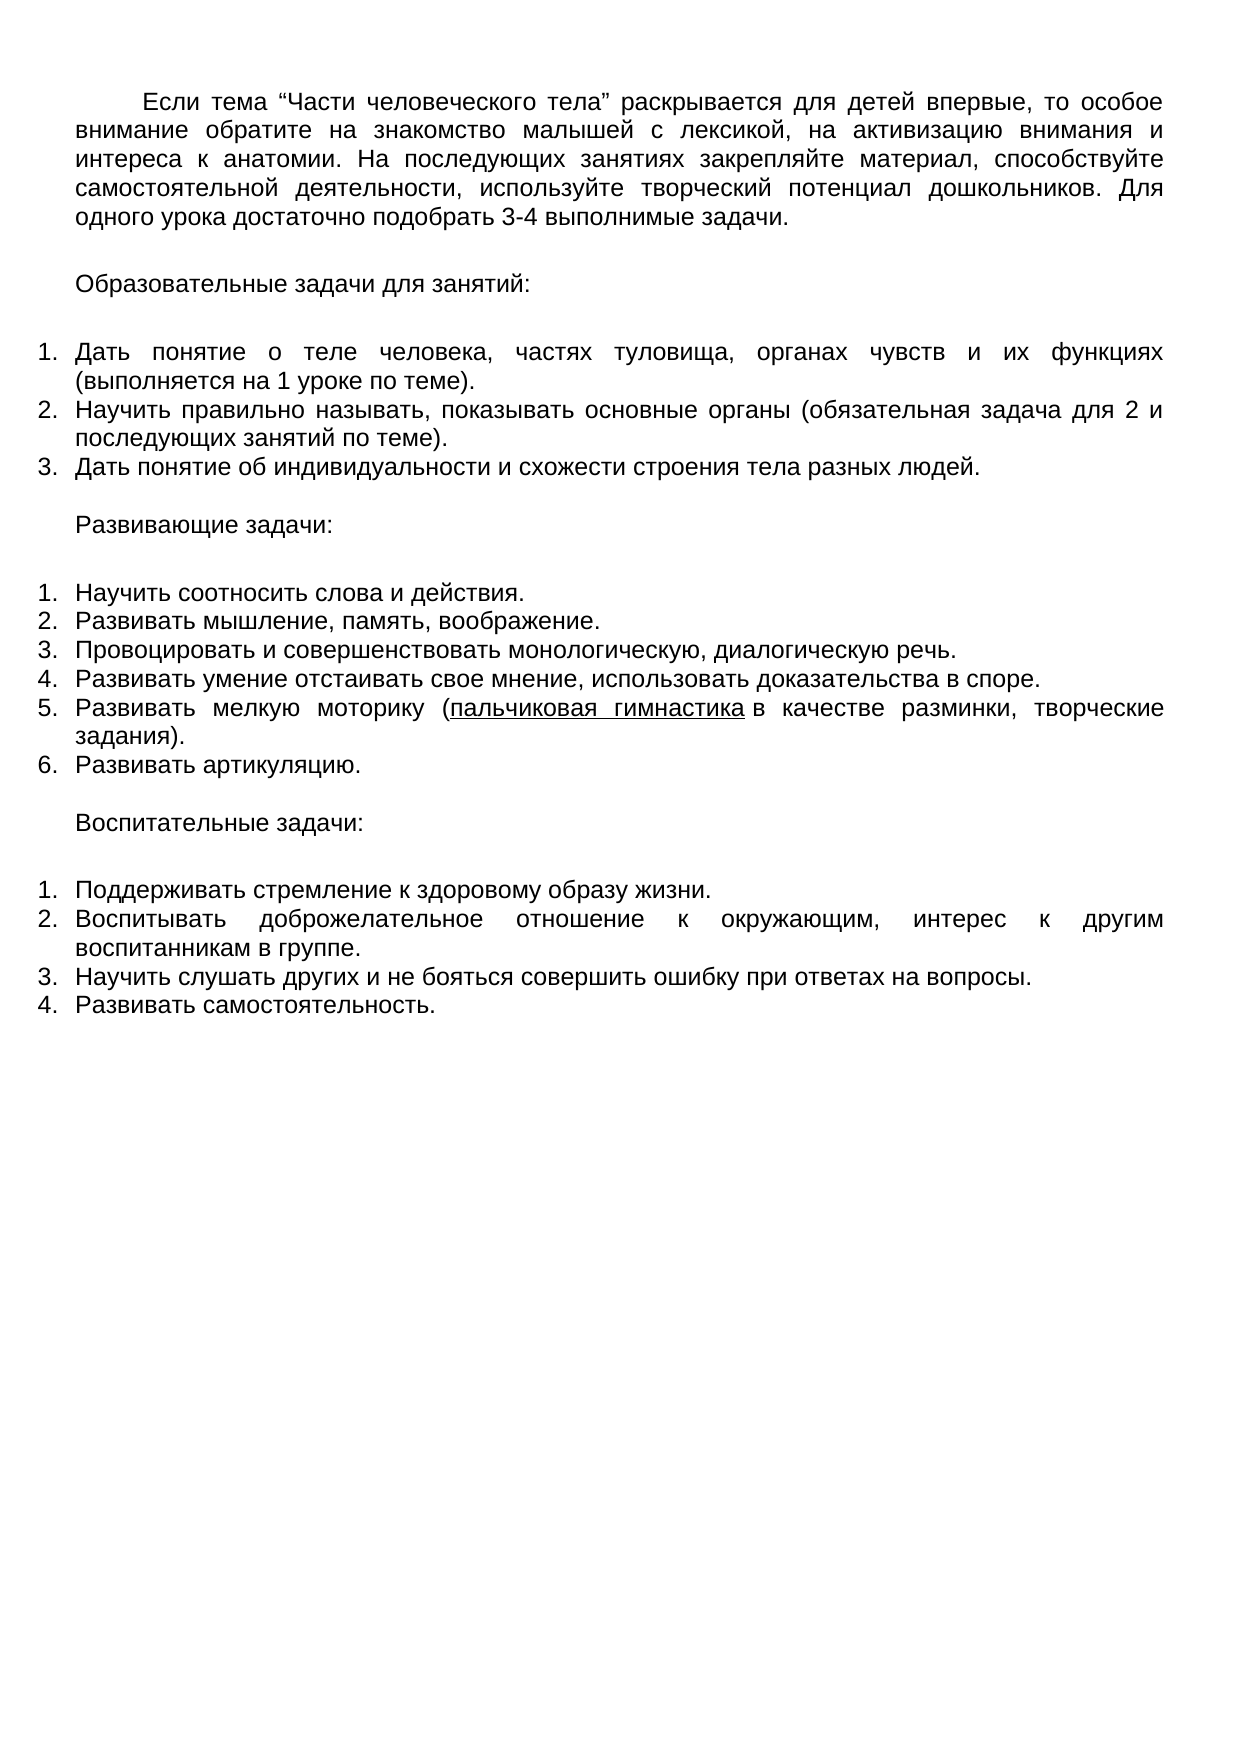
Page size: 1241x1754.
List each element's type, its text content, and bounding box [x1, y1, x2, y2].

list Воспитывать доброжелательное отношение к окружающим, интерес к другим воспитанникам в группе. [37, 904, 1165, 962]
text Если тема “Части человеческого тела” раскрывается для детей впервые, то особое внимание обратите на знакомство малышей с лексикой, на активизацию внимания и интереса к анатомии. На последующих занятиях закрепляйте материал, способствуйте самостоятельной деятельности, используйте творческий потенциал дошкольников. Для одного урока достаточно подобрать 3-4 выполнимые задачи. [75, 87, 1165, 230]
list Дать понятие о теле человека, частях туловища, органах чувств и их функциях (выполняется на 1 уроке по теме). [37, 337, 1165, 395]
list Научить соотносить слова и действия. [37, 577, 1165, 606]
list Поддерживать стремление к здоровому образу жизни. [37, 875, 1165, 904]
text Образовательные задачи для занятий: [75, 269, 1165, 298]
list Развивать умение отстаивать свое мнение, использовать доказательства в споре. [37, 664, 1165, 692]
list Развивать артикуляцию. [37, 750, 1165, 779]
text Развивающие задачи: [75, 510, 1165, 538]
list Развивать мелкую моторику (пальчиковая гимнастика в качестве разминки, творческие задания). [37, 692, 1165, 750]
list Развивать мышление, память, воображение. [37, 606, 1165, 635]
list Научить правильно называть, показывать основные органы (обязательная задача для 2 и последующих занятий по теме). [37, 395, 1165, 452]
list Научить слушать других и не бояться совершить ошибку при ответах на вопросы. [37, 962, 1165, 990]
list Провоцировать и совершенствовать монологическую, диалогическую речь. [37, 635, 1165, 664]
list Дать понятие об индивидуальности и схожести строения тела разных людей. [37, 452, 1165, 481]
text Воспитательные задачи: [75, 807, 1165, 836]
list Развивать самостоятельность. [37, 990, 1165, 1019]
